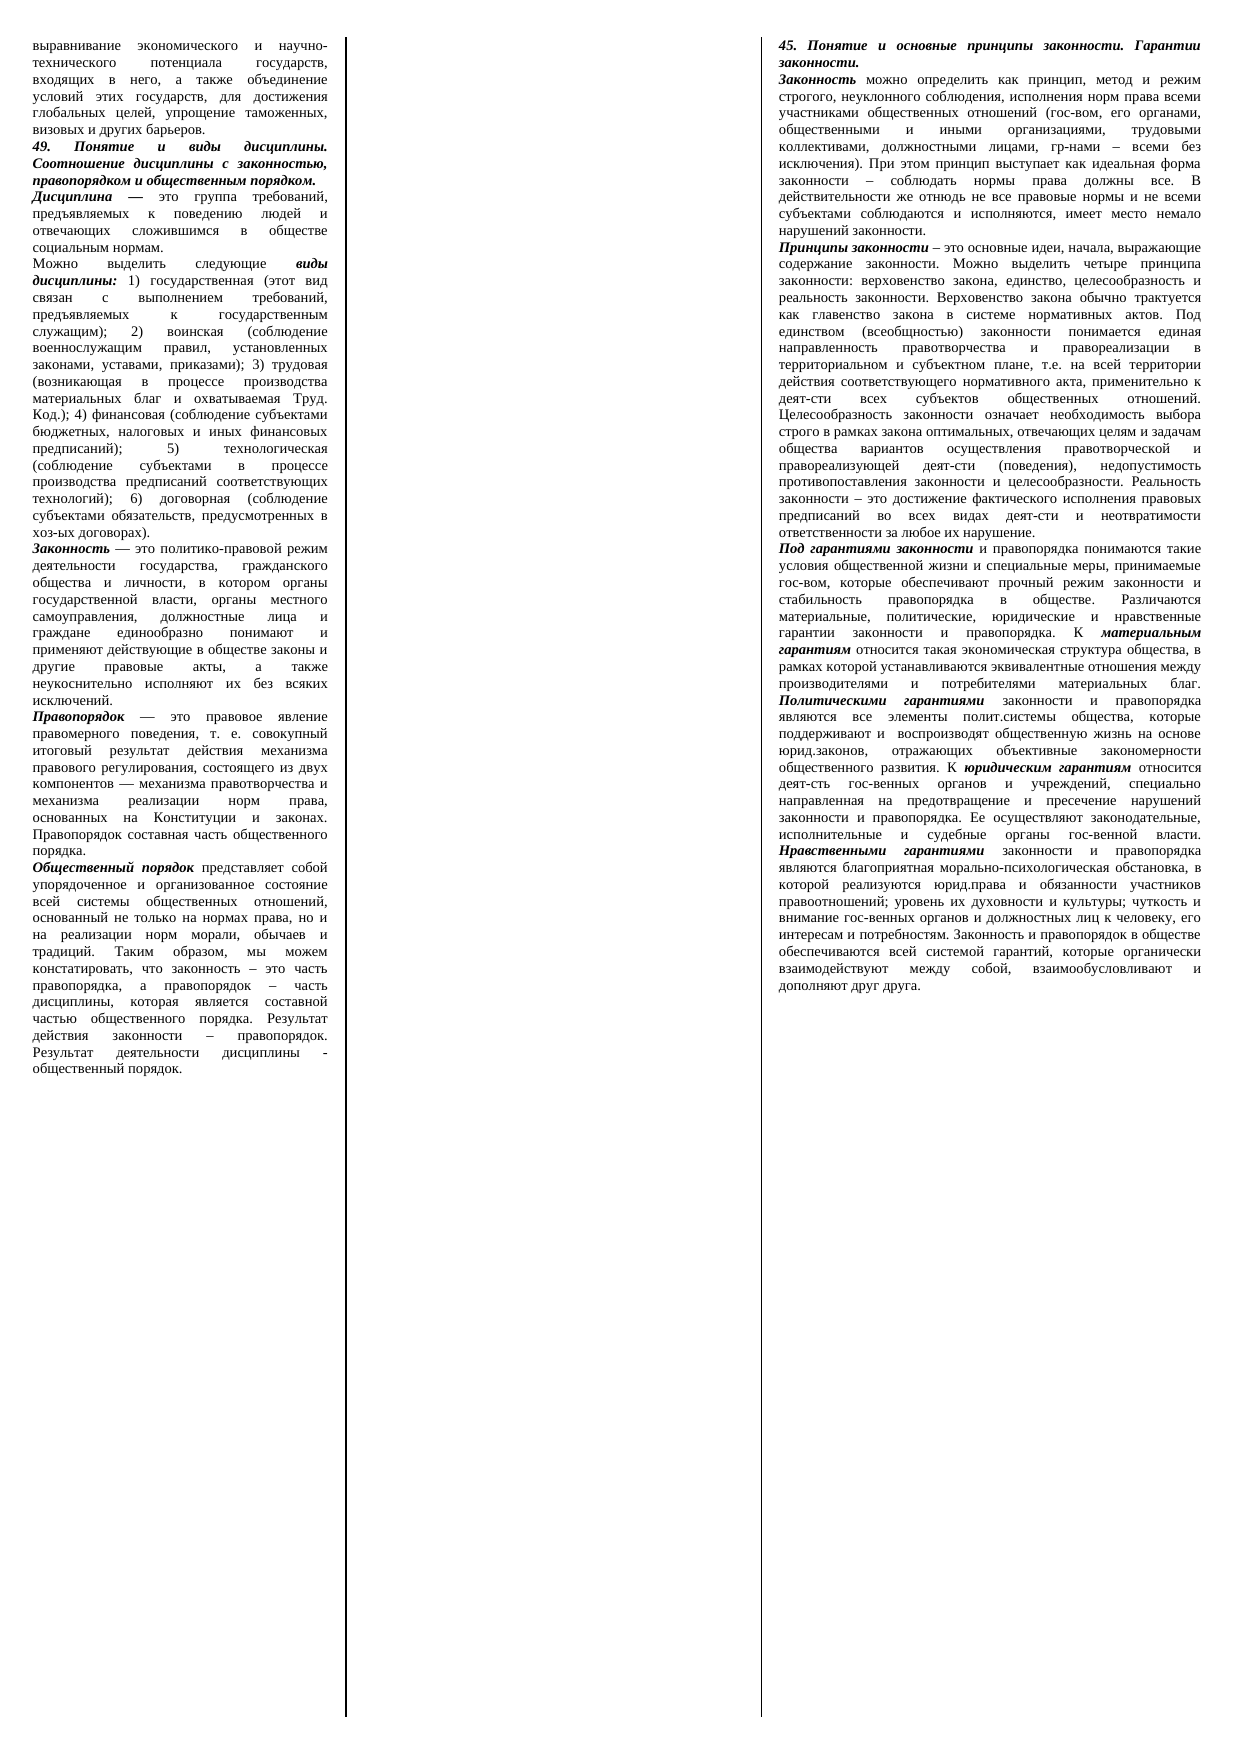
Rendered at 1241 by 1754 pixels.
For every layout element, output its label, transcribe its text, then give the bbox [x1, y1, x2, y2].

text Законность можно определить как принцип, метод и режим строгого, неуклонного соблюдения, исполнения норм права всеми участниками общественных отношений (гос-вом, его органами, общественными и иными организациями, трудовыми коллективами, должностными лицами, гр-нами – всеми без исключения). При этом принцип выступает как идеальная форма законности – соблюдать нормы права должны все. В действительности же отнюдь не все правовые нормы и не всеми субъектами соблюдаются и исполняются, имеет место немало нарушений законности. [779, 71, 1201, 238]
text Принципы законности – это основные идеи, начала, выражающие содержание законности. Можно выделить четыре принципа законности: верховенство закона, единство, целесообразность и реальность законности. Верховенство закона обычно трактуется как главенство закона в системе нормативных актов. Под единством (всеобщностью) законности понимается единая направленность правотворчества и правореализации в территориальном и субъектном плане, т.е. на всей территории действия соответствующего нормативного акта, применительно к деят-сти всех субъектов общественных отношений. Целесообразность законности означает необходимость выбора строго в рамках закона оптимальных, отвечающих целям и задачам общества вариантов осуществления правотворческой и правореализующей деят-сти (поведения), недопустимость противопоставления законности и целесообразности. Реальность законности – это достижение фактического исполнения правовых предписаний во всех видах деят-сти и неотвратимости ответственности за любое их нарушение. [779, 238, 1201, 540]
text Правопорядок — это правовое явление правомерного поведения, т. е. совокупный итоговый результат действия механизма правового регулирования, состоящего из двух компонентов — механизма правотворчества и механизма реализации норм права, основанных на Конституции и законах. Правопорядок составная часть общественного порядка. [32, 708, 328, 859]
text Дисциплина — это группа требований, предъявляемых к поведению людей и отвечающих сложившимся в обществе социальным нормам. [32, 188, 328, 255]
text Общественный порядок представляет собой упорядоченное и организованное состояние всей системы общественных отношений, основанный не только на нормах права, но и на реализации норм морали, обычаев и традиций. Таким образом, мы можем констатировать, что законность – это часть правопорядка, а правопорядок – часть дисциплины, которая является составной частью общественного порядка. Результат действия законности – правопорядок. Результат деятельности дисциплины - общественный порядок. [32, 859, 328, 1077]
text Можно выделить следующие виды дисциплины: 1) государственная (этот вид связан с выполнением требований, предъявляемых к государственным служащим); 2) воинская (соблюдение военнослужащим правил, установленных законами, уставами, приказами); 3) трудовая (возникающая в процессе производства материальных благ и охватываемая Труд. Код.); 4) финансовая (соблюдение субъектами бюджетных, налоговых и иных финансовых предписаний); 5) технологическая (соблюдение субъектами в процессе производства предписаний соответствующих технологий); 6) договорная (соблюдение субъектами обязательств, предусмотренных в хоз-ых договорах). [32, 255, 328, 540]
text 49. Понятие и виды дисциплины. Соотношение дисциплины с законностью, правопорядком и общественным порядком. [32, 138, 328, 188]
text Под гарантиями законности и правопорядка понимаются такие условия общественной жизни и специальные меры, принимаемые гос-вом, которые обеспечивают прочный режим законности и стабильность правопорядка в обществе. Различаются материальные, политические, юридические и нравственные гарантии законности и правопорядка. К материальным гарантиям относится такая экономическая структура общества, в рамках которой устанавливаются эквивалентные отношения между производителями и потребителями материальных благ. Политическими гарантиями законности и правопорядка являются все элементы полит.системы общества, которые поддерживают и воспроизводят общественную жизнь на основе юрид.законов, отражающих объективные закономерности общественного развития. К юридическим гарантиям относится деят-сть гос-венных органов и учреждений, специально направленная на предотвращение и пресечение нарушений законности и правопорядка. Ее осуществляют законодательные, исполнительные и судебные органы гос-венной власти. Нравственными гарантиями законности и правопорядка являются благоприятная морально-психологическая обстановка, в которой реализуются юрид.права и обязанности участников правоотношений; уровень их духовности и культуры; чуткость и внимание гос-венных органов и должностных лиц к человеку, его интересам и потребностям. Законность и правопорядок в обществе обеспечиваются всей системой гарантий, которые органически взаимодействуют между собой, взаимообусловливают и дополняют друг друга. [779, 540, 1201, 993]
text 45. Понятие и основные принципы законности. Гарантии законности. [779, 37, 1201, 71]
text Законность — это политико-правовой режим деятельности государства, гражданского общества и личности, в котором органы государственной власти, органы местного самоуправления, должностные лица и граждане единообразно понимают и применяют действующие в обществе законы и другие правовые акты, а также неукоснительно исполняют их без всяких исключений. [32, 540, 328, 708]
